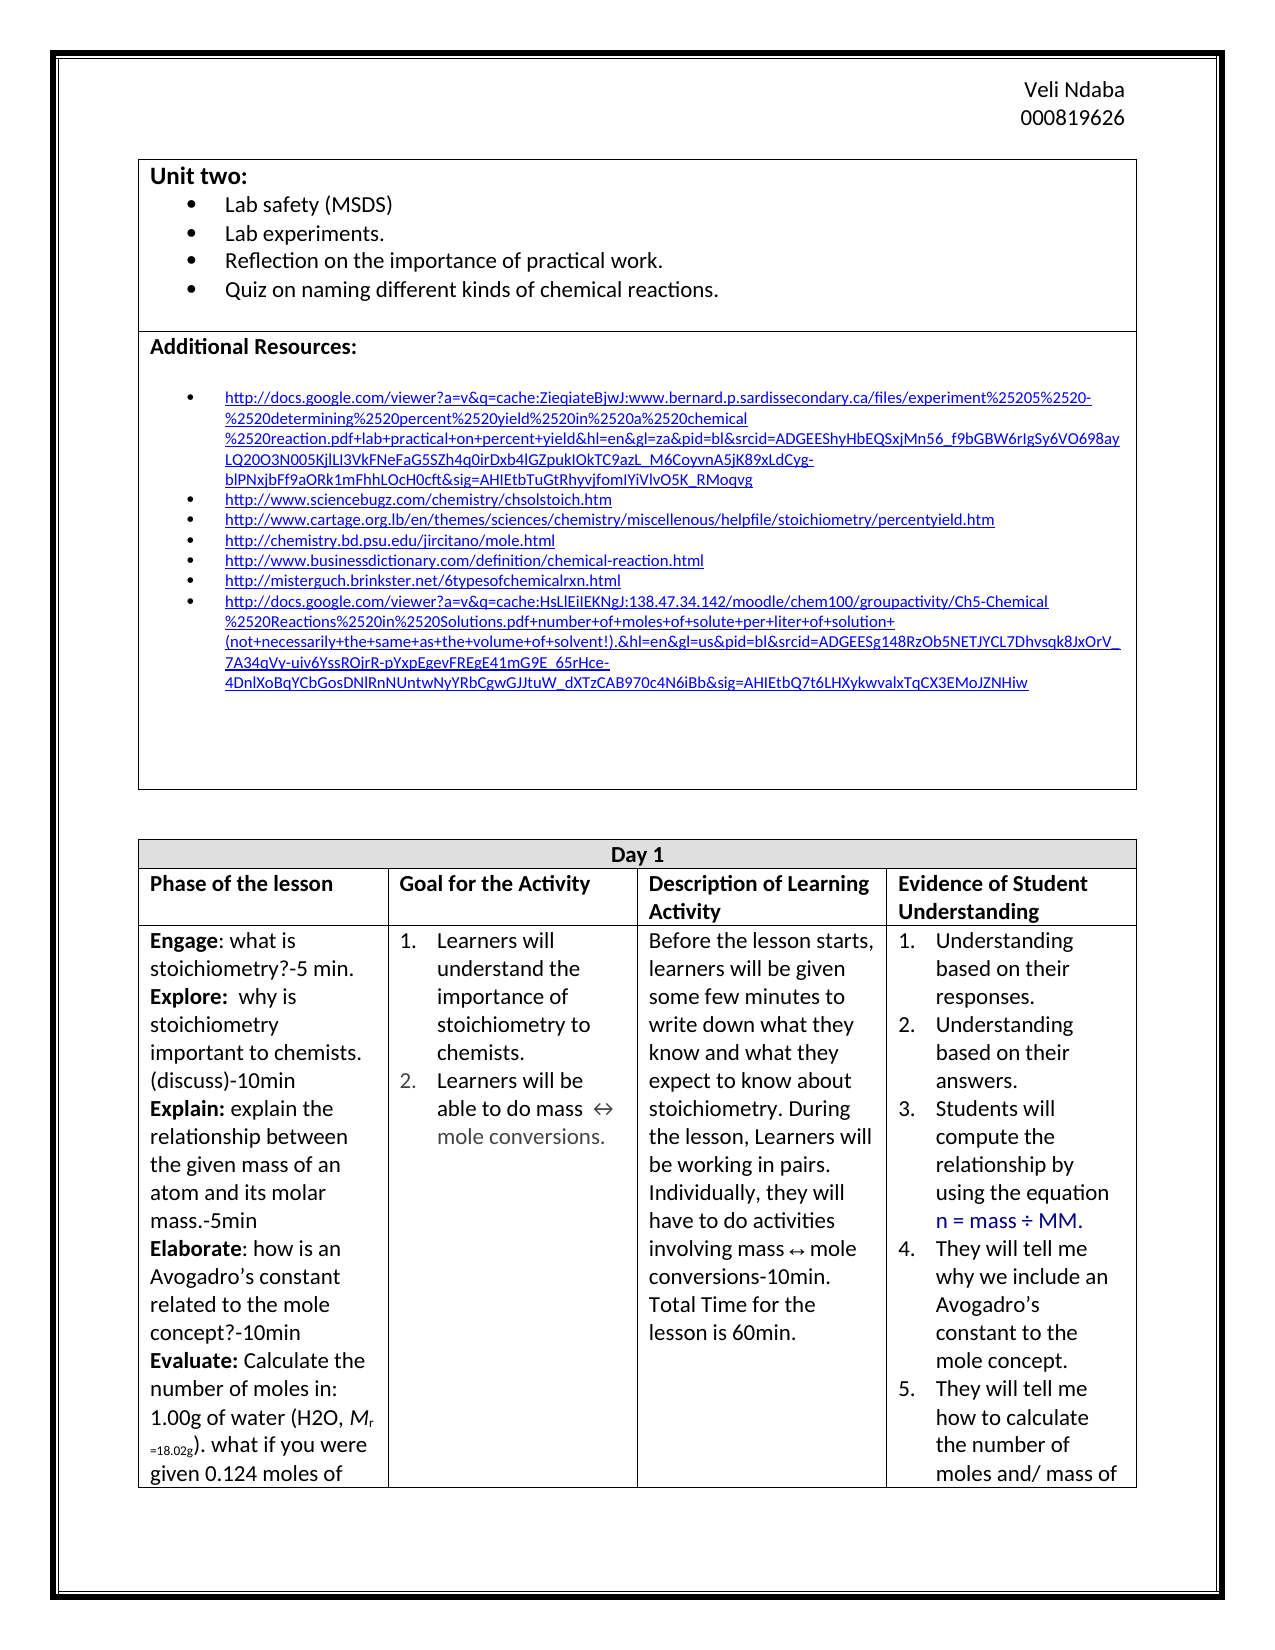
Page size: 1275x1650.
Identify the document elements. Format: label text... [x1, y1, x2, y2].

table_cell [139, 926, 388, 1487]
table_header Day 1 [139, 840, 1136, 868]
table_cell Description of Learning Activity [638, 869, 886, 925]
table_cell Additional Resources: http://docs.google.com/viewer?a=v&q=cache:ZieqiateBjwJ:www.bernard.p.sardissecondary.ca/files/experiment%25205%2520-%2520determining%2520percent%2520yield%2520in%2520a%2520chemical%2520reaction.pdf+lab+practical+on+percent+yield&hl=en&gl=za&pid=bl&srcid=ADGEEShyHbEQSxjMn56_f9bGBW6rIgSy6VO698ayLQ20O3N005KjlLI3VkFNeFaG5SZh4q0irDxb4lGZpukIOkTC9azL_M6CoyvnA5jK89xLdCyg-blPNxjbFf9aORk1mFhhLOcH0cft&sig=AHIEtbTuGtRhyvjfomIYiVlvO5K_RMoqvg http://www.sciencebugz.com/chemistry/chsolstoich.htm http://www.cartage.org.lb/en/themes/sciences/chemistry/miscellenous/helpfile/stoichiometry/percentyield.htm http://chemistry.bd.psu.edu/jircitano/mole.html http://www.businessdictionary.com/definition/chemical-reaction.html http://misterguch.brinkster.net/6typesofchemicalrxn.html http://docs.google.com/viewer?a=v&q=cache:HsLlEiIEKNgJ:138.47.34.142/moodle/chem100/groupactivity/Ch5-Chemical%2520Reactions%2520in%2520Solutions.pdf+number+of+moles+of+solute+per+liter+of+solution+(not+necessarily+the+same+as+the+volume+of+solvent!).&hl=en&gl=us&pid=bl&srcid=ADGEESg148RzOb5NETJYCL7Dhvsqk8JxOrV_7A34qVy-uiv6YssROjrR-pYxpEgevFREgE41mG9E_65rHce-4DnlXoBqYCbGosDNlRnNUntwNyYRbCgwGJJtuW_dXTzCAB970c4N6iBb&sig=AHIEtbQ7t6LHXykwvalxTqCX3EMoJZNHiw [139, 332, 1136, 789]
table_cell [139, 160, 1136, 331]
table_cell Goal for the Activity [389, 869, 637, 925]
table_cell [887, 926, 1136, 1487]
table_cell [638, 926, 886, 1487]
table_cell Evidence of Student Understanding [887, 869, 1136, 925]
table_cell Phase of the lesson [139, 869, 388, 925]
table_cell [389, 926, 637, 1487]
